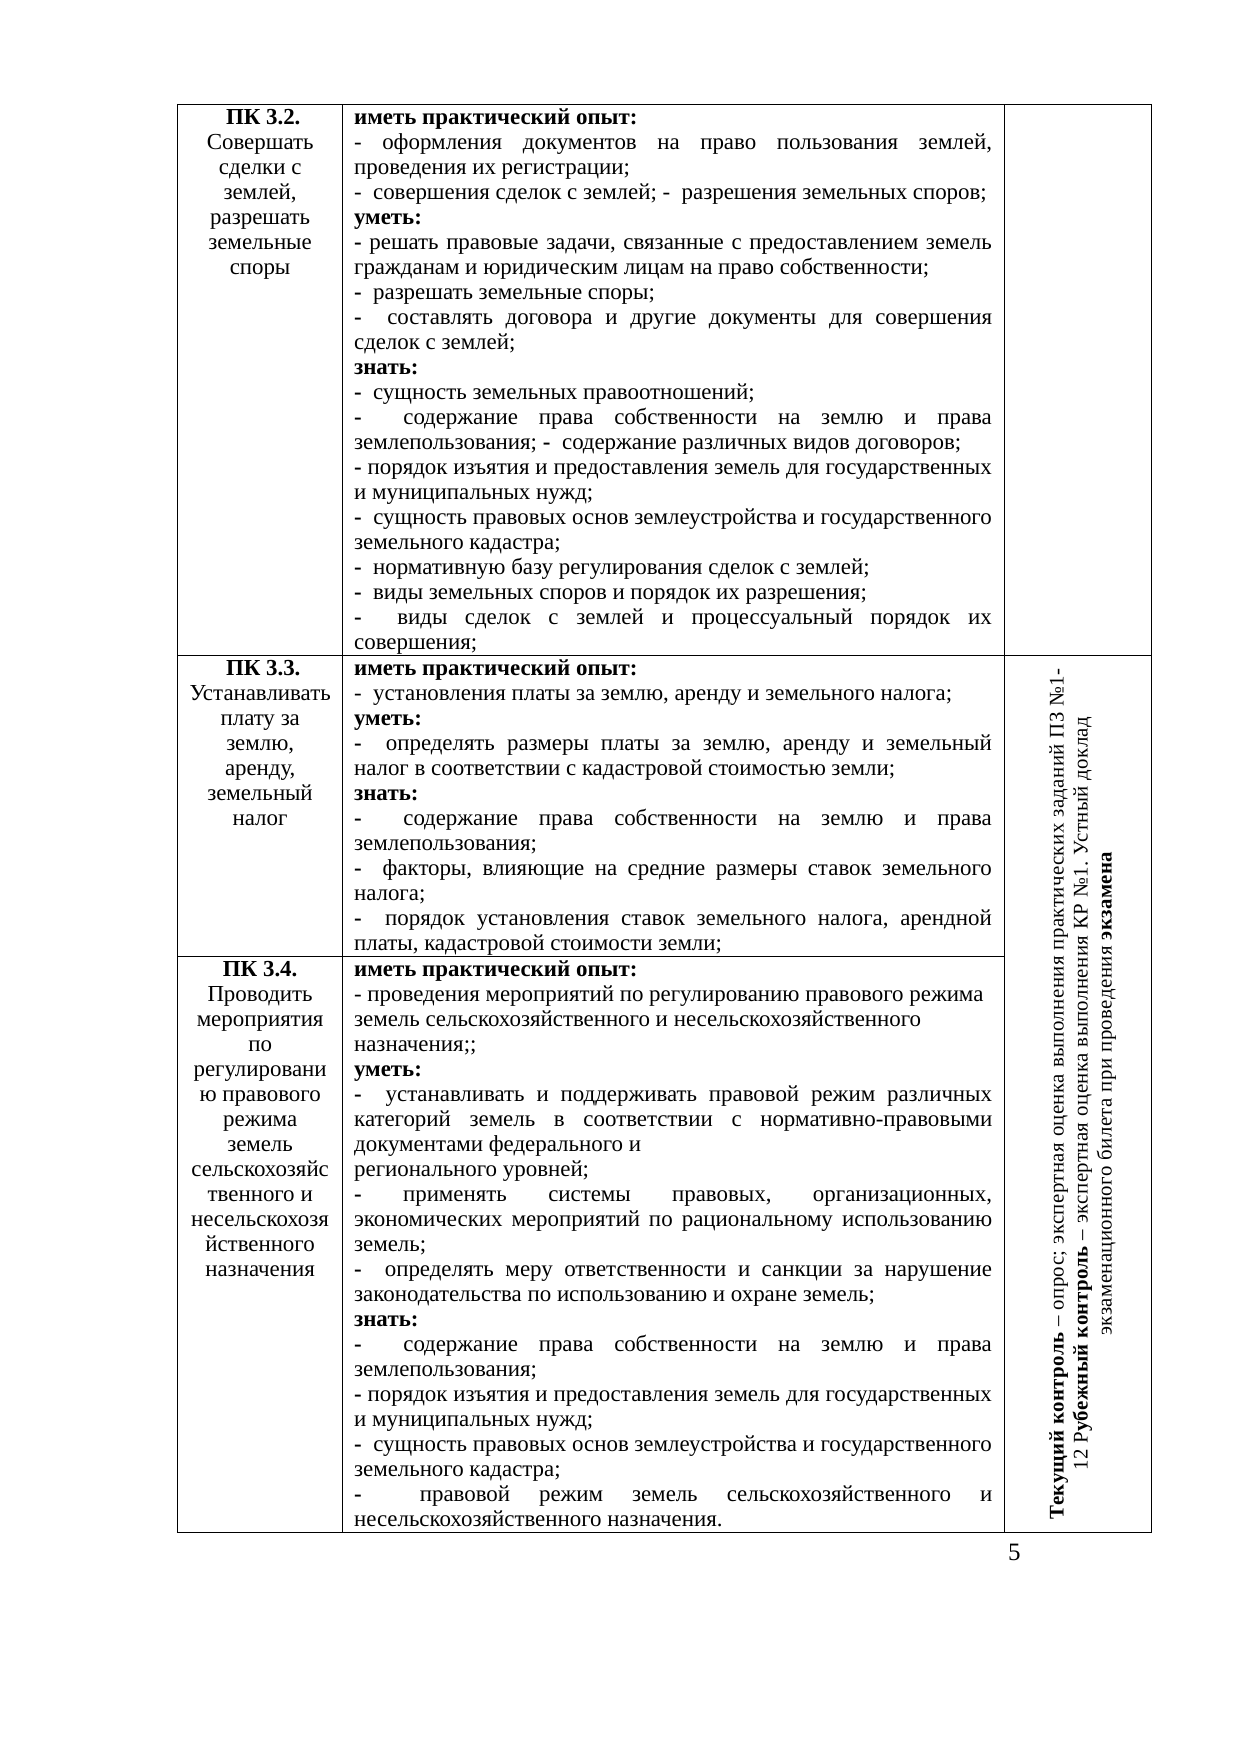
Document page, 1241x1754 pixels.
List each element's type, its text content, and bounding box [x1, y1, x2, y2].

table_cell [1005, 105, 1151, 655]
table_cell ПК 3.3. Устанавливать плату за землю, аренду, земельный налог [178, 656, 342, 956]
table_cell иметь практический опыт: - оформления документов на право пользования землей, проведения их регистрации; - совершения сделок с землей; - разрешения земельных споров; уметь: - решать правовые задачи, связанные с предоставлением земель гражданам и юридическим лицам на право собственности; - разрешать земельные споры; - составлять договора и другие документы для совершения сделок с землей; знать: - сущность земельных правоотношений; - содержание права собственности на землю и права землепользования; - содержание различных видов договоров; - порядок изъятия и предоставления земель для государственных и муниципальных нужд; - сущность правовых основ землеустройства и государственного земельного кадастра; - нормативную базу регулирования сделок с землей; - виды земельных споров и порядок их разрешения; - виды сделок с землей и процессуальный порядок их совершения; [343, 105, 1004, 655]
table_cell иметь практический опыт: - проведения мероприятий по регулированию правового режима земель сельскохозяйственного и несельскохозяйственного назначения;; уметь: - устанавливать и поддерживать правовой режим различных категорий земель в соответствии с нормативно-правовыми документами федерального и регионального уровней; - применять системы правовых, организационных, экономических мероприятий по рациональному использованию земель; - определять меру ответственности и санкции за нарушение законодательства по использованию и охране земель; знать: - содержание права собственности на землю и права землепользования; - порядок изъятия и предоставления земель для государственных и муниципальных нужд; - сущность правовых основ землеустройства и государственного земельного кадастра; - правовой режим земель сельскохозяйственного и несельскохозяйственного назначения. [343, 957, 1004, 1532]
table_cell иметь практический опыт: - установления платы за землю, аренду и земельного налога; уметь: - определять размеры платы за землю, аренду и земельный налог в соответствии с кадастровой стоимостью земли; знать: - содержание права собственности на землю и права землепользования; - факторы, влияющие на средние размеры ставок земельного налога; - порядок установления ставок земельного налога, арендной платы, кадастровой стоимости земли; [343, 656, 1004, 956]
table_cell ПК 3.4. Проводить мероприятия по регулированию правового режима земель сельскохозяйственного и несельскохозяйственного назначения [178, 957, 342, 1532]
table_cell ПК 3.2. Совершать сделки с землей, разрешать земельные споры [178, 105, 342, 655]
